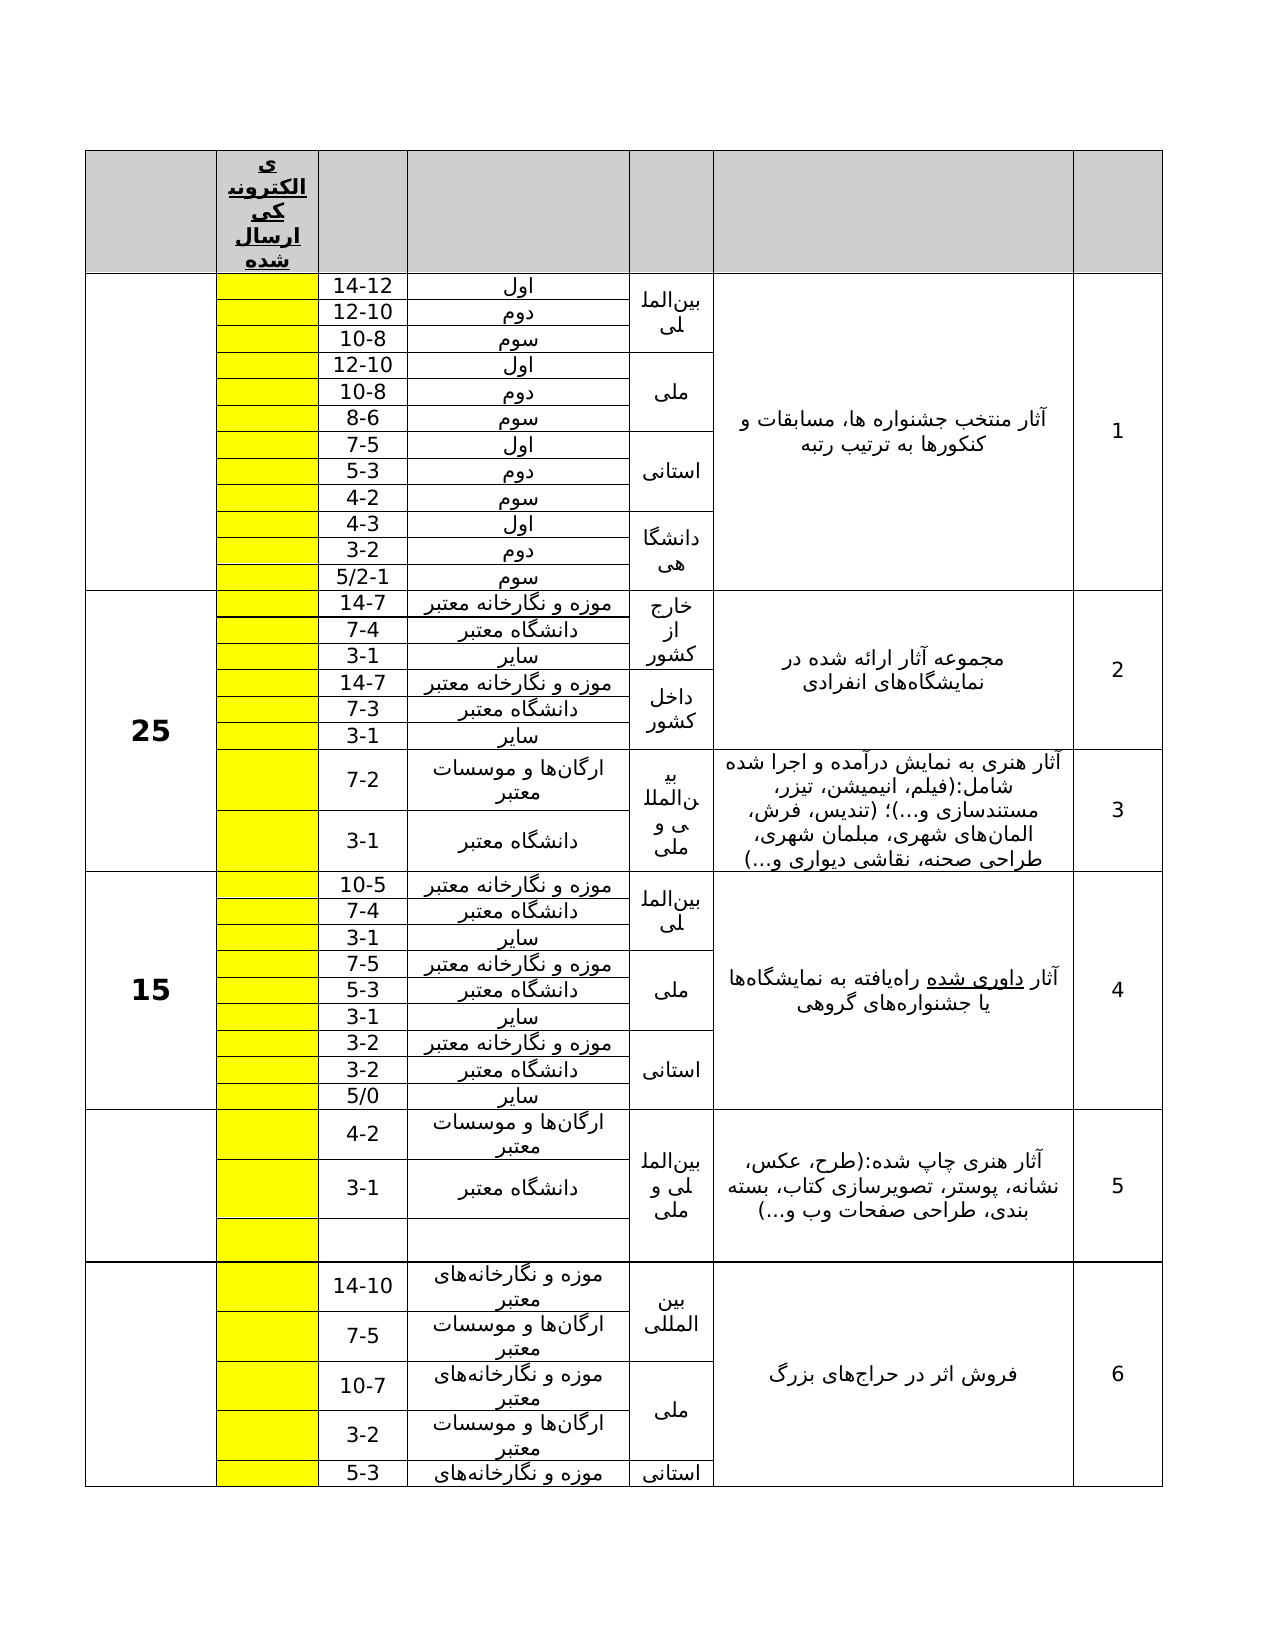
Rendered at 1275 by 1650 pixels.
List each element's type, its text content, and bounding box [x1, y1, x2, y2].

table_header سطح [630, 151, 713, 272]
table_header ردیف [1074, 151, 1162, 272]
table_cell 5-3 [319, 1461, 407, 1486]
table_cell دوم [408, 459, 629, 484]
table_cell موزه و نگارخانه‌های معتبر [408, 1362, 629, 1410]
table_cell سایر [408, 925, 629, 950]
table_cell [217, 618, 318, 643]
table_cell ارگان‌ها و موسسات معتبر [408, 1312, 629, 1361]
table_cell دانشگاه معتبر [408, 1057, 629, 1083]
table_cell بین‌المللی [630, 872, 713, 950]
table_cell دانشگاه معتبر [408, 899, 629, 924]
table_cell [217, 644, 318, 669]
table_cell 4-2 [319, 485, 407, 511]
table_cell 3-2 [319, 1031, 407, 1056]
table_cell استانی [630, 1461, 713, 1486]
table_cell ملی [630, 1362, 713, 1460]
table_cell 7-5 [319, 951, 407, 977]
table_cell بین‌المللی و ملی [630, 750, 713, 871]
table_cell آثار داوری شده راه‌یافته به نمایشگاه‌ها یا جشنواره‌های گروهی [714, 872, 1073, 1109]
table_cell دوم [408, 379, 629, 405]
table_cell 3-2 [319, 538, 407, 563]
table_cell سایر [408, 723, 629, 749]
table_cell استانی [630, 432, 713, 511]
table_cell 3-1 [319, 723, 407, 749]
table_cell [217, 1084, 318, 1109]
table_cell [217, 1219, 318, 1261]
table_cell [217, 485, 318, 511]
table_header حداقل امتیاز لازم [86, 151, 216, 272]
table_cell [217, 326, 318, 352]
table_cell سوم [408, 485, 629, 511]
table_cell [217, 670, 318, 696]
table_cell [217, 1461, 318, 1486]
table_cell 10-8 [319, 326, 407, 352]
table_cell [217, 300, 318, 325]
table_cell دوم [408, 300, 629, 325]
table_cell ارگان‌ها و موسسات معتبر [408, 1110, 629, 1159]
table_cell 10-5 [319, 872, 407, 897]
table_cell سایر [408, 1004, 629, 1030]
table_cell [217, 432, 318, 458]
table_cell ارگان‌ها و موسسات معتبر [408, 750, 629, 810]
table_cell سایر [408, 1084, 629, 1109]
table_cell 7-2 [319, 750, 407, 810]
table_cell [217, 899, 318, 924]
table_cell 14-7 [319, 591, 407, 616]
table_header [217, 151, 318, 272]
table_cell [217, 1160, 318, 1217]
table_header عنوان شاخص [714, 151, 1073, 272]
table_cell 6 [1074, 1263, 1162, 1486]
table_cell بین‌المللی [630, 274, 713, 352]
table_cell [217, 353, 318, 378]
table_cell [217, 750, 318, 810]
table_cell آثار هنری چاپ شده:(طرح، عکس، نشانه، پوستر، تصویرسازی کتاب، بسته بندی، طراحی صفحات وب و...) [714, 1110, 1073, 1261]
table_cell موزه و نگارخانه معتبر [408, 1031, 629, 1056]
table_cell 3-1 [319, 925, 407, 950]
table_cell 14-10 [319, 1263, 407, 1311]
table_cell موزه و نگارخانه معتبر [408, 951, 629, 977]
table_cell 10-7 [319, 1362, 407, 1410]
table_cell [217, 538, 318, 563]
table_cell موزه و نگارخانه معتبر [408, 872, 629, 897]
table_cell 8-6 [319, 406, 407, 431]
table_cell 3 [1074, 750, 1162, 871]
table_cell [217, 1004, 318, 1030]
table_cell [217, 872, 318, 897]
table_cell 10-8 [319, 379, 407, 405]
table_cell 7-4 [319, 899, 407, 924]
table_cell ملی [630, 353, 713, 431]
table_cell [217, 1362, 318, 1410]
table_cell موزه و نگارخانه معتبر [408, 591, 629, 616]
table_header رتبه [408, 151, 629, 272]
table_cell سوم [408, 565, 629, 590]
table_cell ملی [630, 951, 713, 1030]
table_cell 3-1 [319, 811, 407, 871]
table_cell خارج از کشور [630, 591, 713, 669]
table_cell [217, 1057, 318, 1083]
table_cell 2 [1074, 591, 1162, 749]
table_cell دانشگاه معتبر [408, 811, 629, 871]
table_cell فروش اثر در حراج‌های بزرگ [714, 1263, 1073, 1486]
table_cell سوم [408, 406, 629, 431]
table_cell [86, 1263, 216, 1486]
table_cell [217, 811, 318, 871]
table_cell آثار منتخب جشنواره ها، مسابقات و کنکورها به ترتیب رتبه [714, 274, 1073, 590]
table_cell [217, 274, 318, 299]
table_cell [86, 1110, 216, 1261]
table_cell [217, 459, 318, 484]
table_cell آثار هنری به نمایش درآمده و اجرا شده شامل:(فیلم، انیمیشن، تیزر، مستندسازی و...)؛ (تندیس، فرش، المان‌های شهری، مبلمان شهری، طراحی صحنه، نقاشی دیواری و...) [714, 750, 1073, 871]
table_cell 7-5 [319, 1312, 407, 1361]
table_cell دانشگاه معتبر [408, 1160, 629, 1217]
table_cell 3-1 [319, 1004, 407, 1030]
table_cell [217, 723, 318, 749]
table_cell داخل کشور [630, 670, 713, 749]
table_cell 5-3 [319, 978, 407, 1003]
table_cell 3-1 [319, 644, 407, 669]
table_cell سوم [408, 326, 629, 352]
table_cell 7-3 [319, 697, 407, 722]
table_cell دانشگاه معتبر [408, 978, 629, 1003]
table_cell موزه و نگارخانه معتبر [408, 670, 629, 696]
table_cell [217, 1110, 318, 1159]
table_cell 1 [1074, 274, 1162, 590]
table_cell 5/2-1 [319, 565, 407, 590]
table_cell دانشگاهی [630, 512, 713, 590]
table_cell اول [408, 512, 629, 537]
table_cell سایر [408, 644, 629, 669]
table_cell 12-10 [319, 300, 407, 325]
table_cell [217, 565, 318, 590]
table_cell [86, 274, 216, 590]
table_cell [408, 1461, 629, 1486]
table_cell 5 [1074, 1110, 1162, 1261]
table_cell 12-10 [319, 353, 407, 378]
table_cell ارگان‌ها و موسسات معتبر [408, 1411, 629, 1460]
table_cell [217, 512, 318, 537]
table_cell [217, 1312, 318, 1361]
table_cell [217, 925, 318, 950]
table_cell 15 [86, 872, 216, 1109]
table_cell اول [408, 432, 629, 458]
table_cell [217, 379, 318, 405]
table_cell [217, 406, 318, 431]
table_cell 14-7 [319, 670, 407, 696]
table_cell اول [408, 353, 629, 378]
table_cell 4-2 [319, 1110, 407, 1159]
table_cell [217, 697, 318, 722]
table_cell 5/0 [319, 1084, 407, 1109]
table_cell بین‌المللی و ملی [630, 1110, 713, 1261]
table_cell مجموعه آثار ارائه شده در نمایشگاه‌های انفرادی [714, 591, 1073, 749]
table_cell 3-1 [319, 1160, 407, 1217]
table_cell [408, 1219, 629, 1261]
table_cell بین المللی [630, 1263, 713, 1361]
table_cell دانشگاه معتبر [408, 697, 629, 722]
table_cell 4 [1074, 872, 1162, 1109]
table_cell 14-12 [319, 274, 407, 299]
table_header امتیاز [319, 151, 407, 272]
table_cell استانی [630, 1031, 713, 1109]
table_cell [319, 1219, 407, 1261]
table_cell [217, 1411, 318, 1460]
table_cell 3-2 [319, 1057, 407, 1083]
table_cell 25 [86, 591, 216, 871]
table_cell 3-2 [319, 1411, 407, 1460]
table_cell 7-4 [319, 618, 407, 643]
table_cell [217, 951, 318, 977]
table_cell دوم [408, 538, 629, 563]
table_cell [217, 591, 318, 616]
table_cell [217, 1263, 318, 1311]
table_cell [217, 978, 318, 1003]
table_cell دانشگاه معتبر [408, 618, 629, 643]
table_cell 4-3 [319, 512, 407, 537]
table_cell 5-3 [319, 459, 407, 484]
table_cell 7-5 [319, 432, 407, 458]
table_cell اول [408, 274, 629, 299]
table_cell موزه و نگارخانه‌های معتبر [408, 1263, 629, 1311]
table_cell [217, 1031, 318, 1056]
